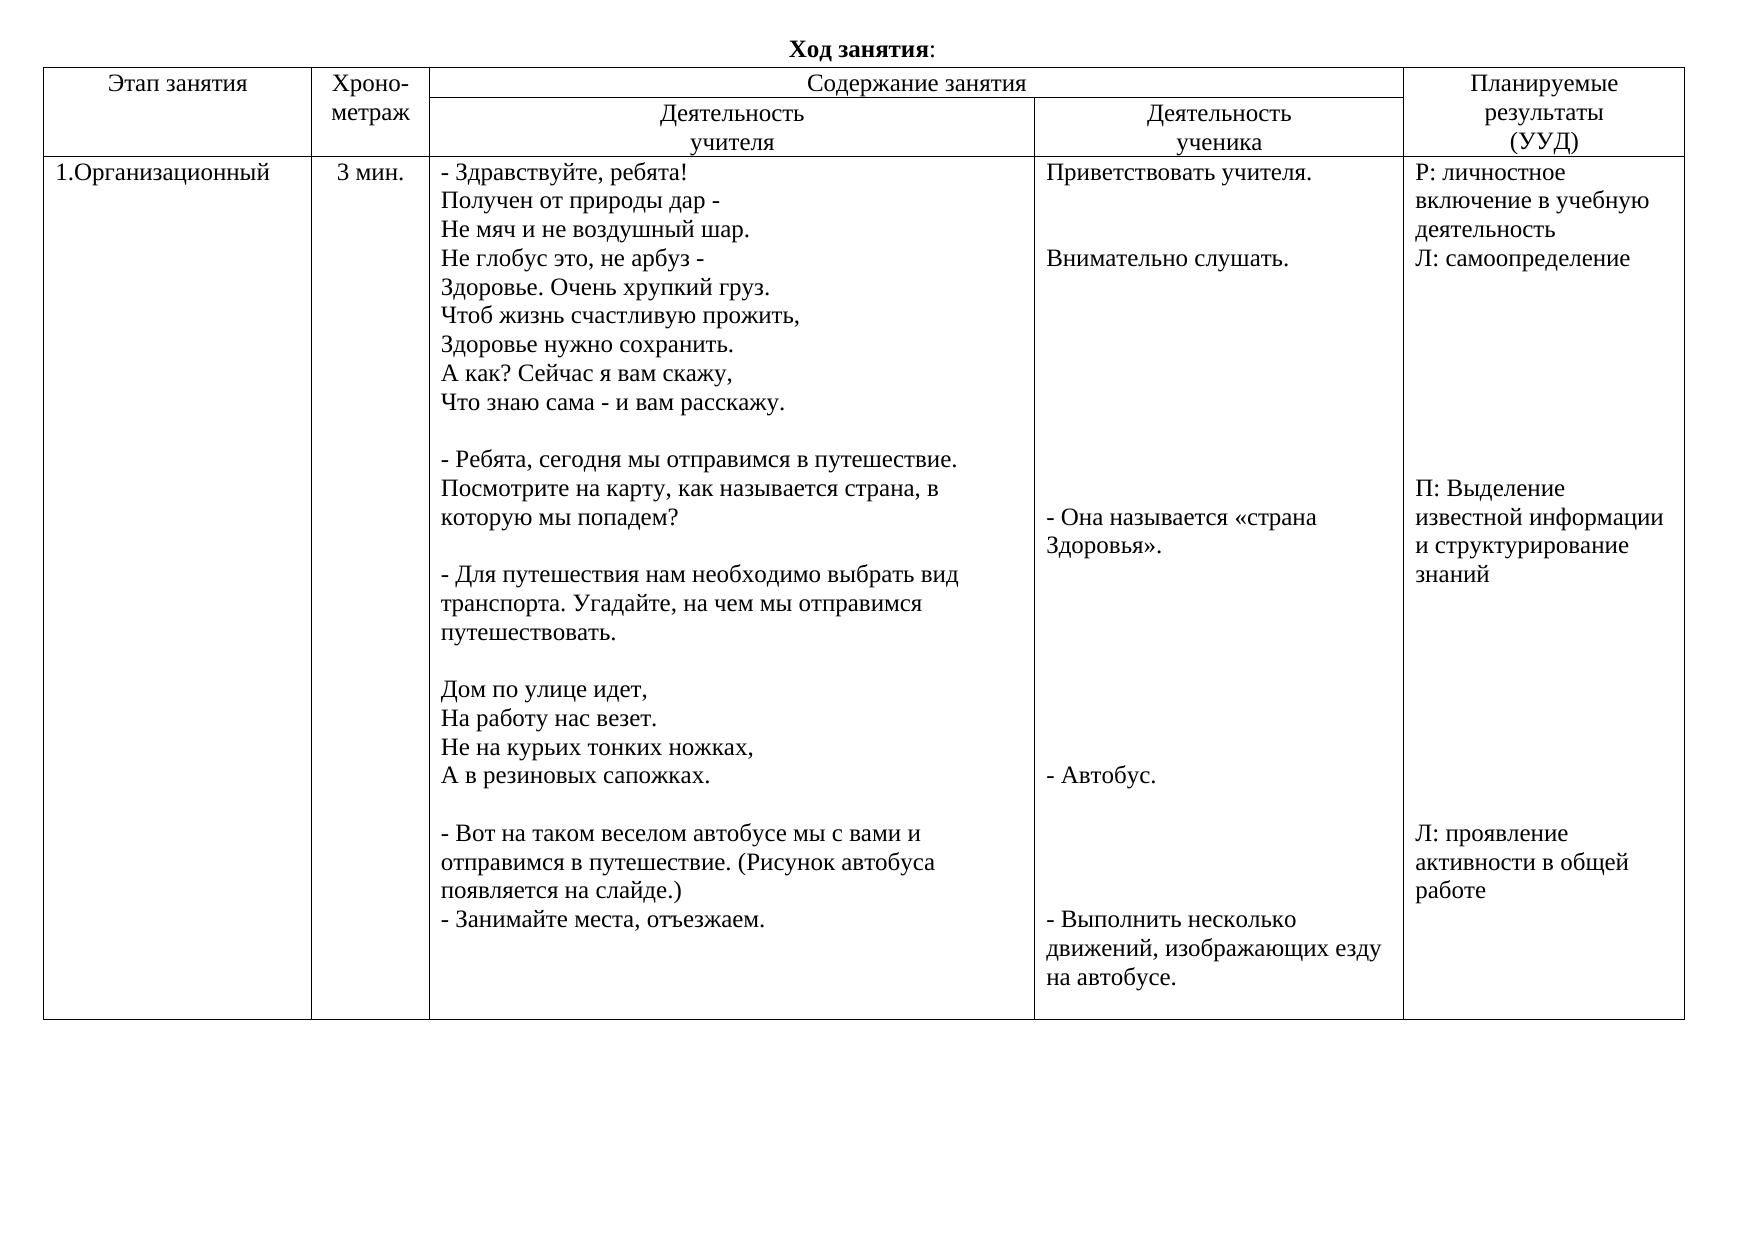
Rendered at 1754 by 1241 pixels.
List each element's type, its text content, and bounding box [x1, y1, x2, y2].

table_header Планируемые результаты (УУД) [1404, 68, 1684, 156]
table_cell Деятельность учителя [430, 98, 1034, 156]
text Ход занятия: [16, 34, 1679, 63]
table_header Содержание занятия [430, 68, 1403, 97]
table_header Этап занятия [44, 68, 311, 156]
table_cell Приветствовать учителя. Внимательно слушать. - Она называется «страна Здоровья». - Автобус. - Выполнить несколько движений, изображающих езду на автобусе. [1035, 157, 1403, 1019]
table_cell 1.Организационный [44, 157, 311, 1019]
table_cell - Здравствуйте, ребята! Получен от природы дар - Не мяч и не воздушный шар. Не глобус это, не арбуз - Здоровье. Очень хрупкий груз. Чтоб жизнь счастливую прожить, Здоровье нужно сохранить. А как? Сейчас я вам скажу, Что знаю сама - и вам расскажу. - Ребята, сегодня мы отправимся в путешествие. Посмотрите на карту, как называется страна, в которую мы попадем? - Для путешествия нам необходимо выбрать вид транспорта. Угадайте, на чем мы отправимся путешествовать. Дом по улице идет, На работу нас везет. Не на курьих тонких ножках, А в резиновых сапожках. - Вот на таком веселом автобусе мы с вами и отправимся в путешествие. (Рисунок автобуса появляется на слайде.) - Занимайте места, отъезжаем. [430, 157, 1034, 1019]
table_header Хроно-метраж [312, 68, 429, 156]
table_cell Р: личностное включение в учебную деятельность Л: самоопределение П: Выделение известной информации и структурирование знаний Л: проявление активности в общей работе [1404, 157, 1684, 1019]
table_cell 3 мин. [312, 157, 429, 1019]
table_cell Деятельность ученика [1035, 98, 1403, 156]
